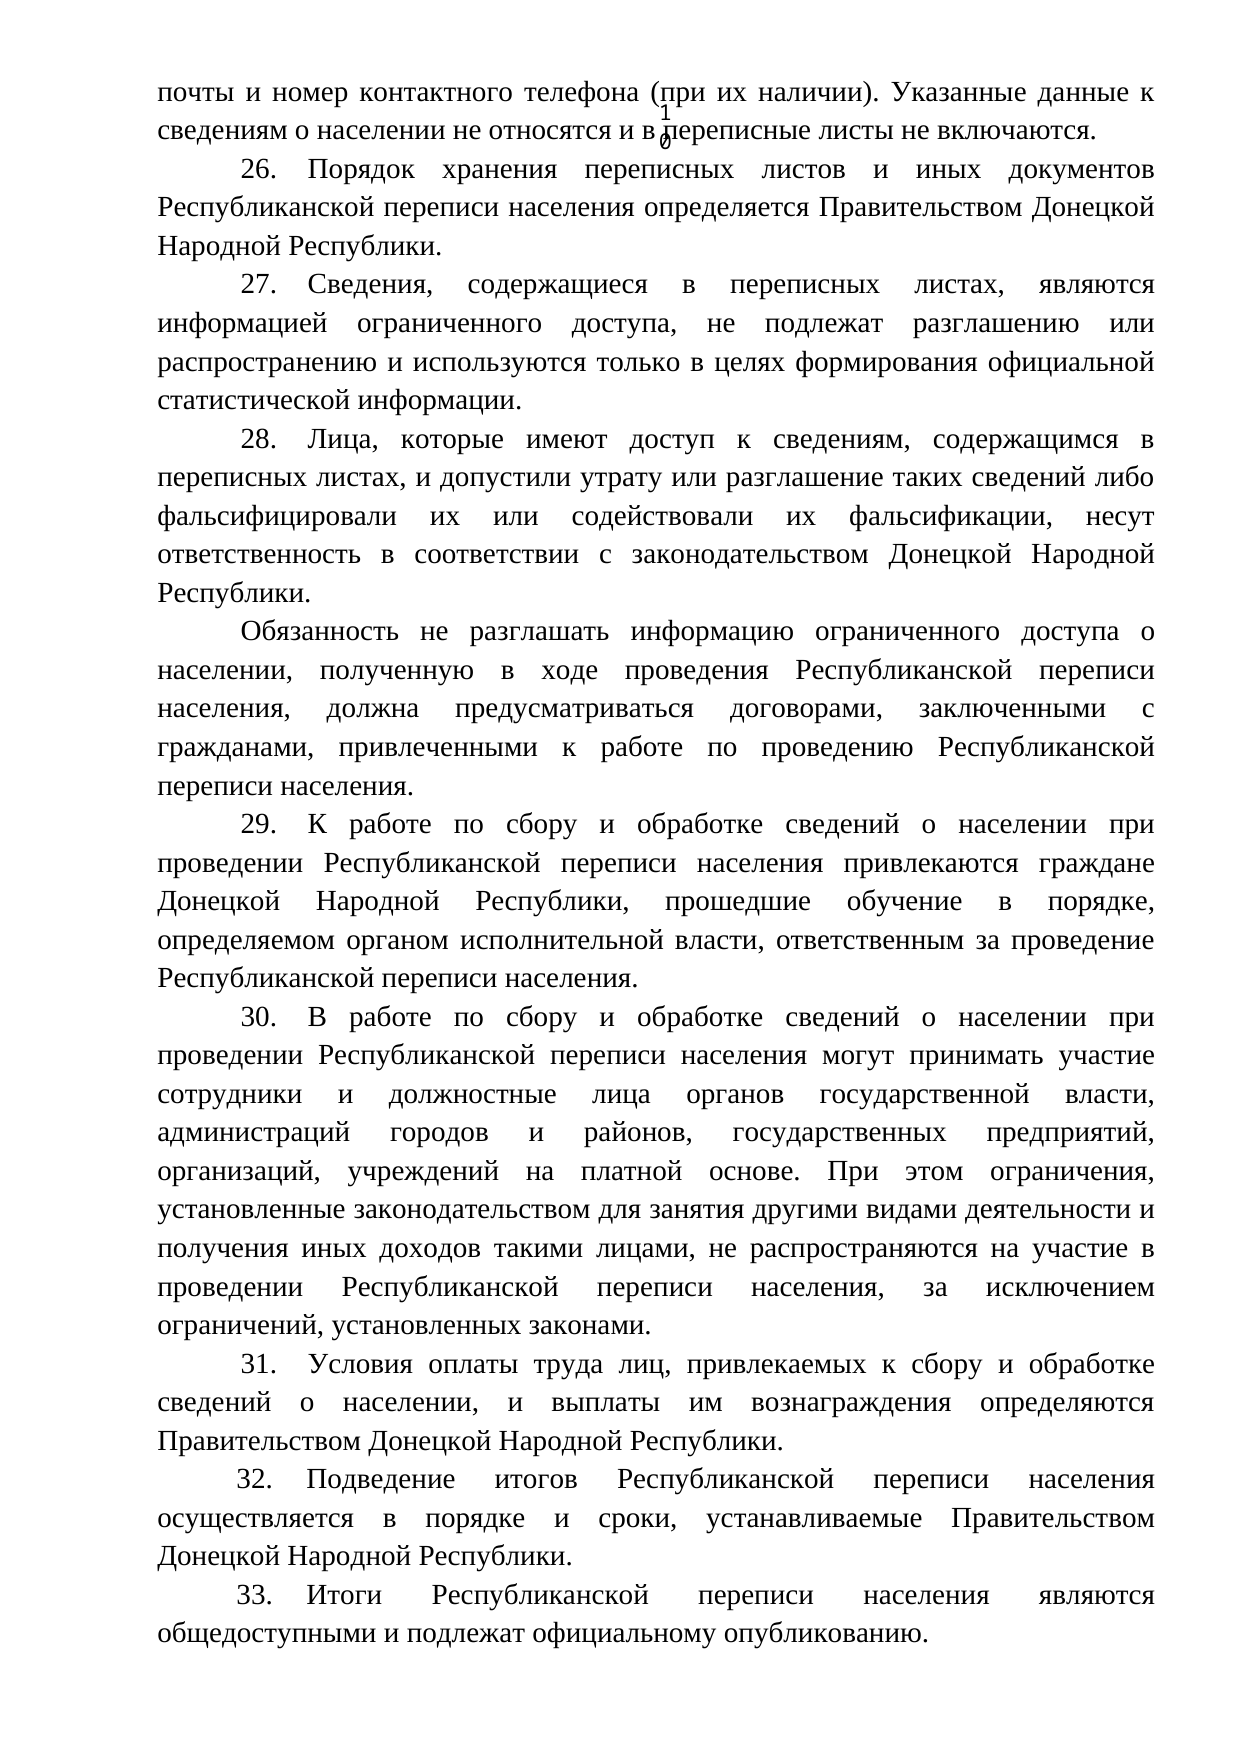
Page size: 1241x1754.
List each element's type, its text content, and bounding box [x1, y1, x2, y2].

list К работе по сбору и обработке сведений о населении при проведении Республиканской переписи населения привлекаются граждане Донецкой Народной Республики, прошедшие обучение в порядке, определяемом органом исполнительной власти, ответственным за проведение Республиканской переписи населения. [157, 806, 1156, 994]
list Итоги Республиканской переписи населения являются общедоступными и подлежат официальному опубликованию. [157, 1577, 1156, 1649]
list Лица, которые имеют доступ к сведениям, содержащимся в переписных листах, и допустили утрату или разглашение таких сведений либо фальсифицировали их или содействовали их фальсификации, несут ответственность в соответствии с законодательством Донецкой Народной Республики. [157, 421, 1156, 608]
list Условия оплаты труда лиц, привлекаемых к сбору и обработке сведений о населении, и выплаты им вознаграждения определяются Правительством Донецкой Народной Республики. [157, 1346, 1156, 1456]
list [157, 74, 1156, 146]
list Подведение итогов Республиканской переписи населения осуществляется в порядке и сроки, устанавливаемые Правительством Донецкой Народной Республики. [157, 1461, 1156, 1572]
list Сведения, содержащиеся в переписных листах, являются информацией ограниченного доступа, не подлежат разглашению или распространению и используются только в целях формирования официальной статистической информации. [157, 267, 1156, 416]
list В работе по сбору и обработке сведений о населении при проведении Республиканской переписи населения могут принимать участие сотрудники и должностные лица органов государственной власти, администраций городов и районов, государственных предприятий, организаций, учреждений на платной основе. При этом ограничения, установленные законодательством для занятия другими видами деятельности и получения иных доходов такими лицами, не распространяются на участие в проведении Республиканской переписи населения, за исключением ограничений, установленных законами. [157, 999, 1156, 1341]
text Обязанность не разглашать информацию ограниченного доступа о населении, полученную в ходе проведения Республиканской переписи населения, должна предусматриваться договорами, заключенными с гражданами, привлеченными к работе по проведению Республиканской переписи населения. [157, 613, 1156, 801]
list Порядок хранения переписных листов и иных документов Республиканской переписи населения определяется Правительством Донецкой Народной Республики. [157, 151, 1156, 262]
